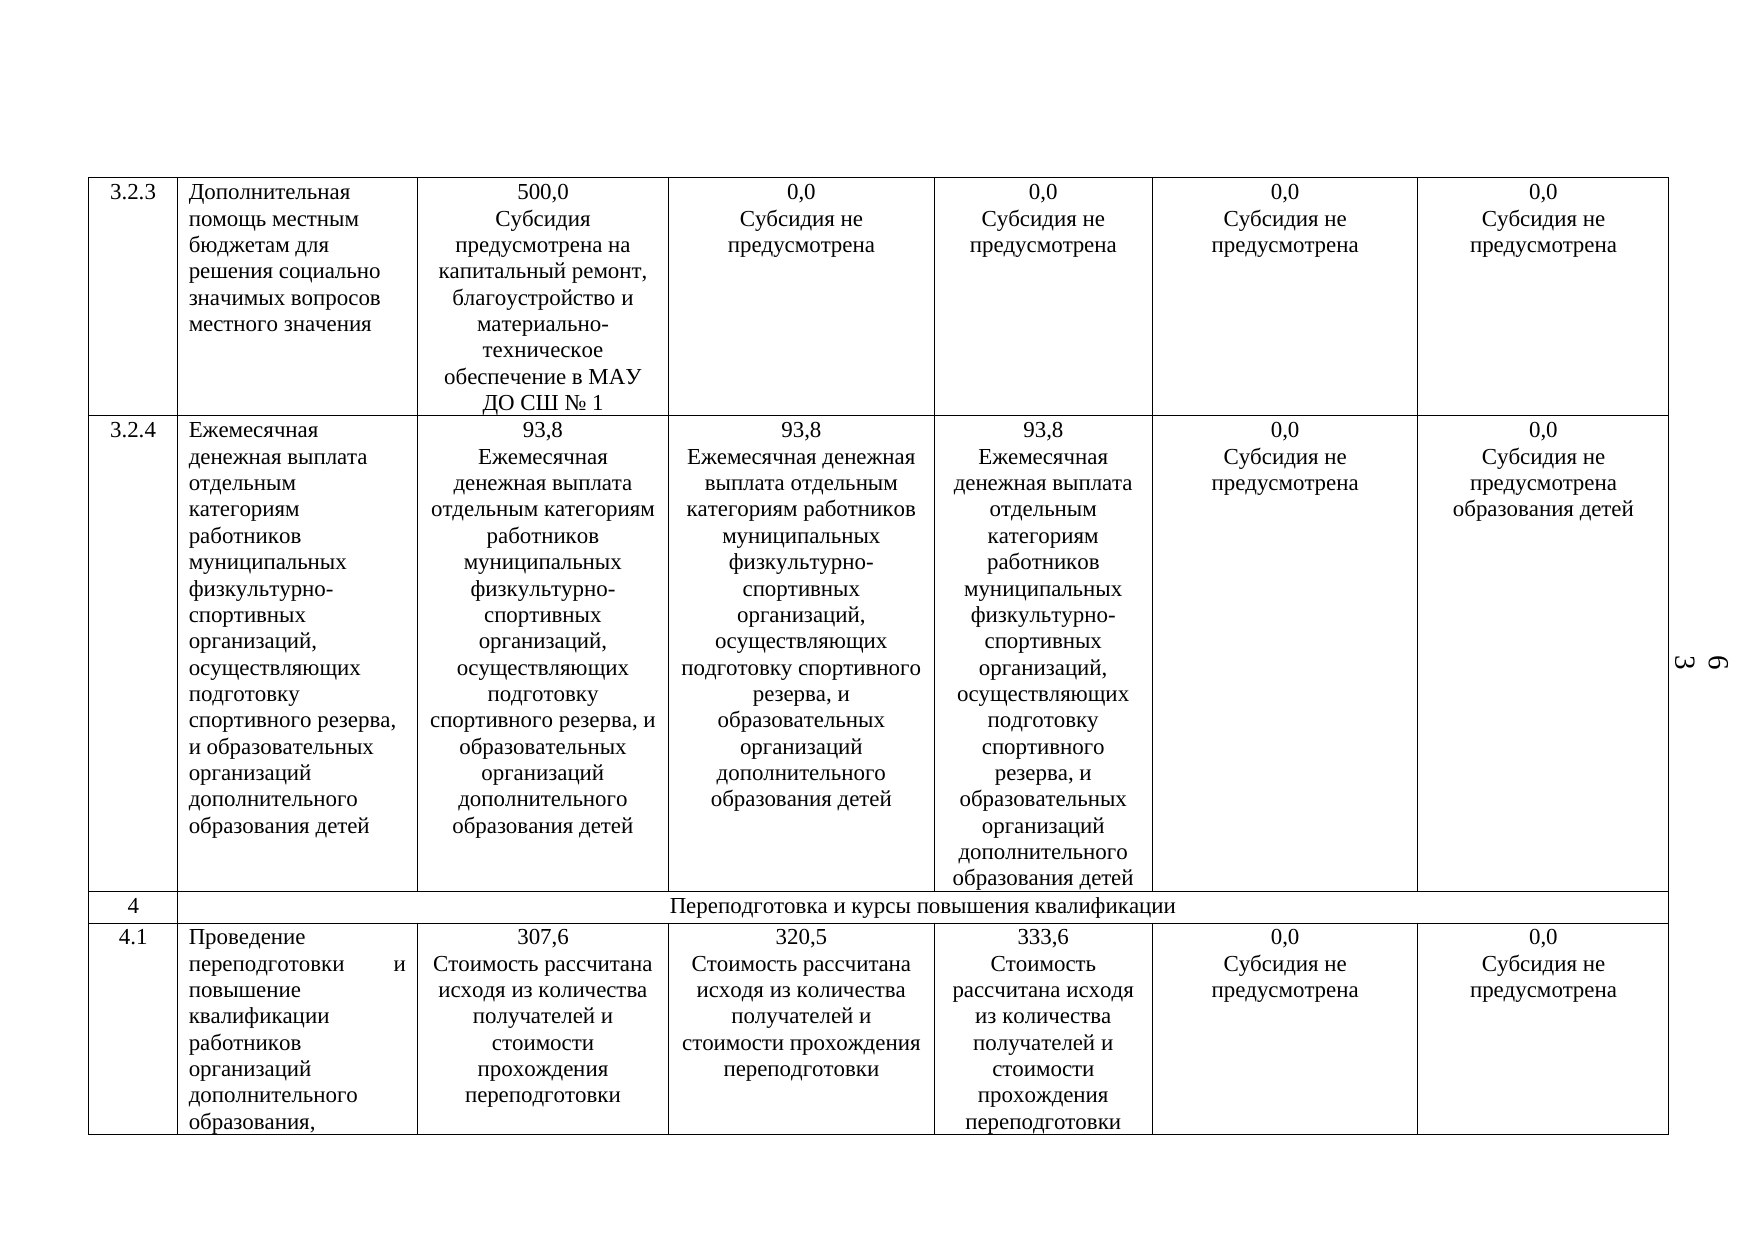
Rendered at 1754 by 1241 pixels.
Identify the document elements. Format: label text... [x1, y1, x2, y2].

table_cell Ежемесячная денежная выплата отдельным категориям работников муниципальных физкультурно-спортивных организаций, осуществляющих подготовку спортивного резерва, и образовательных организаций дополнительного образования детей [178, 416, 417, 891]
table_cell Переподготовка и курсы повышения квалификации [178, 892, 1668, 922]
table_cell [935, 924, 1152, 1134]
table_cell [418, 924, 668, 1134]
table_cell 93,8 Ежемесячная денежная выплата отдельным категориям работников муниципальных физкультурно-спортивных организаций, осуществляющих подготовку спортивного резерва, и образовательных организаций дополнительного образования детей [418, 416, 668, 891]
table_cell 4 [89, 892, 177, 922]
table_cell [1418, 924, 1668, 1134]
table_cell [669, 924, 934, 1134]
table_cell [669, 178, 934, 415]
table_cell 500,0 Субсидия предусмотрена на капитальный ремонт, благоустройство и материально-техническое обеспечение в МАУ ДО СШ № 1 [418, 178, 668, 415]
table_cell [1153, 178, 1417, 415]
table_cell Дополнительная помощь местным бюджетам для решения социально значимых вопросов местного значения [178, 178, 417, 415]
table_cell 3.2.3 [89, 178, 177, 415]
table_cell 93,8 Ежемесячная денежная выплата отдельным категориям работников муниципальных физкультурно-спортивных организаций, осуществляющих подготовку спортивного резерва, и образовательных организаций дополнительного образования детей [669, 416, 934, 891]
table_cell 3.2.4 [89, 416, 177, 891]
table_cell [1153, 924, 1417, 1134]
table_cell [1418, 178, 1668, 415]
table_cell 93,8 Ежемесячная денежная выплата отдельным категориям работников муниципальных физкультурно- спортивных организаций, осуществляющих подготовку спортивного резерва, и образовательных организаций дополнительного образования детей [935, 416, 1152, 891]
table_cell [935, 178, 1152, 415]
table_cell 4.1 [89, 924, 177, 1134]
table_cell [178, 924, 417, 1134]
table_cell 0,0 Субсидия не предусмотрена [1153, 416, 1417, 891]
table_cell 0,0 Субсидия не предусмотрена образования детей [1418, 416, 1668, 891]
